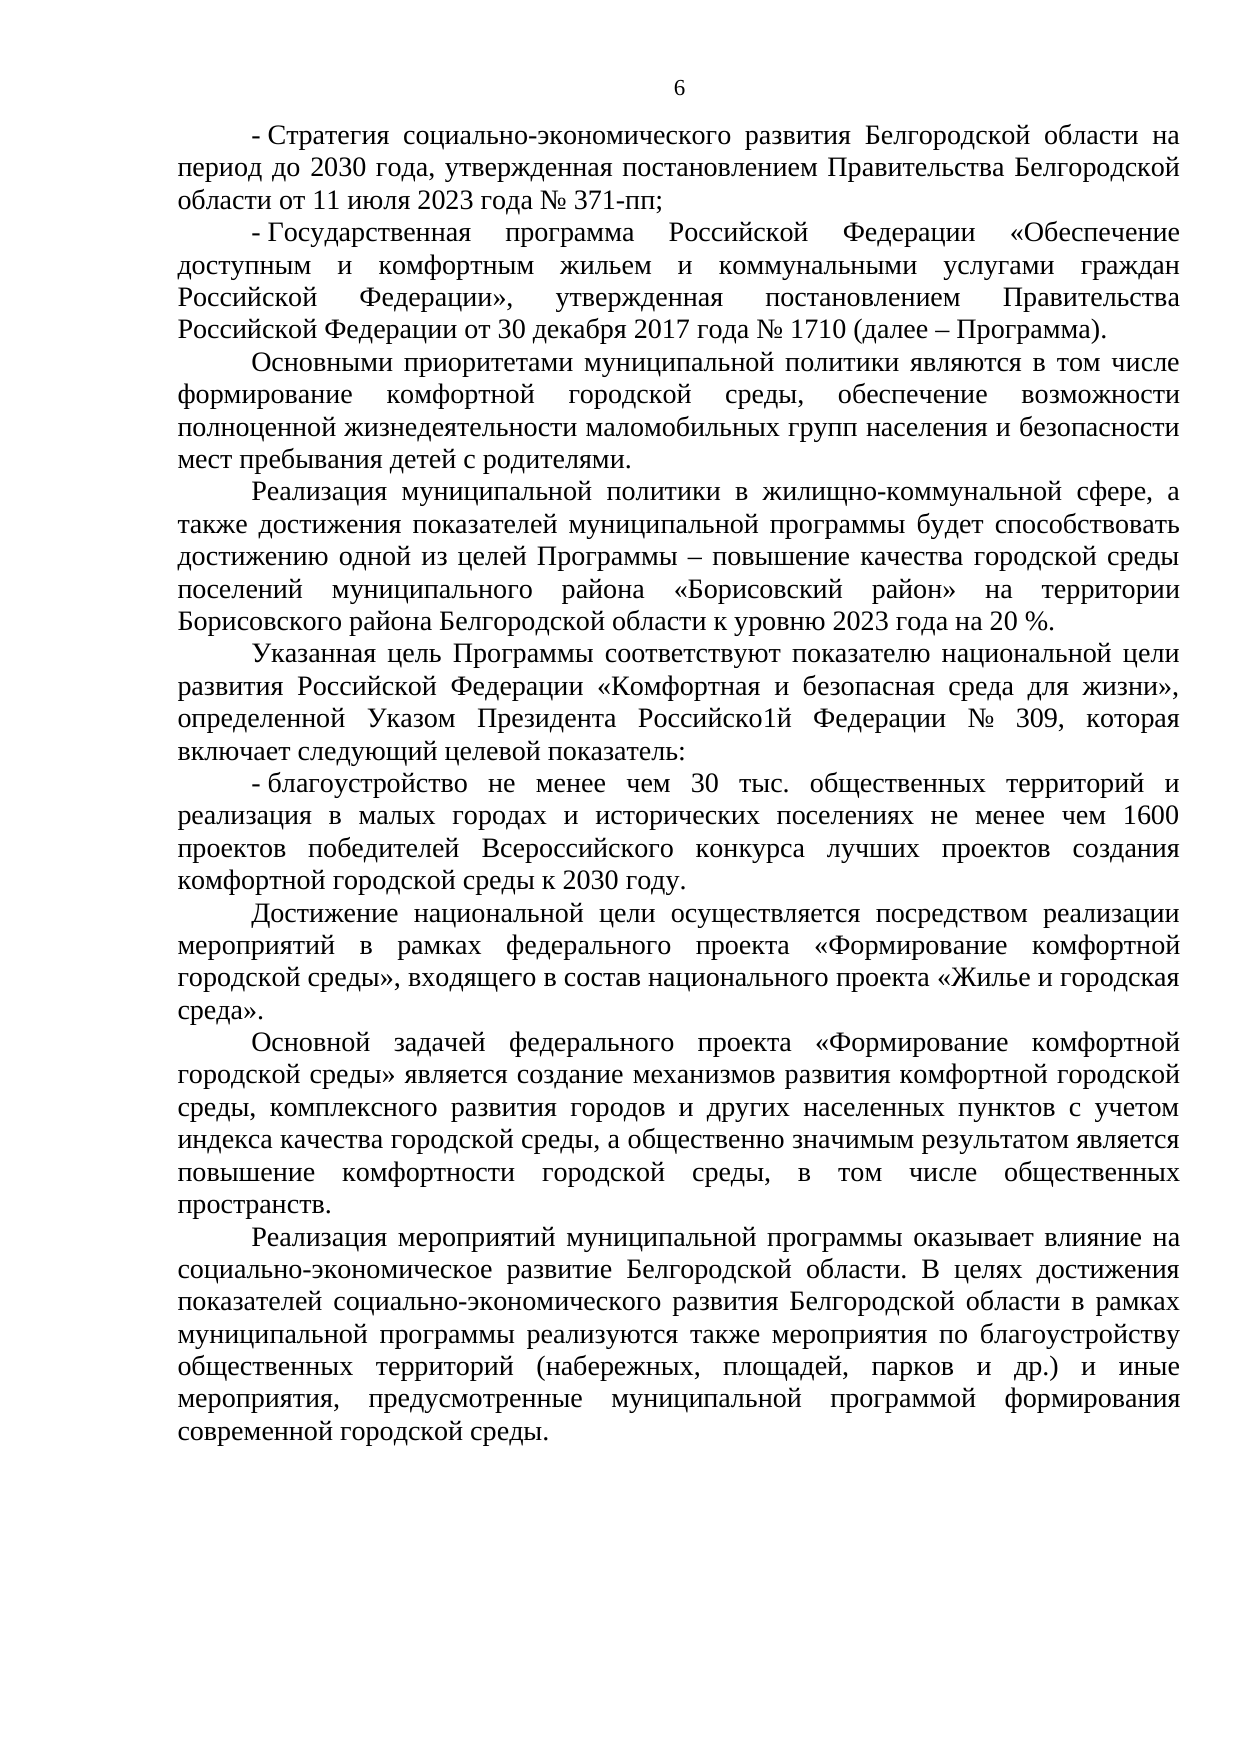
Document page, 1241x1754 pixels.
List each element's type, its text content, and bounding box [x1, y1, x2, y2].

text Реализация муниципальной политики в жилищно-коммунальной сфере, а также достижения показателей муниципальной программы будет способствовать достижению одной из целей Программы – повышение качества городской среды поселений муниципального района «Борисовский район» на территории Борисовского района Белгородской области к уровню 2023 года на 20 %. [177, 474, 1181, 636]
text Достижение национальной цели осуществляется посредством реализации мероприятий в рамках федерального проекта «Формирование комфортной городской среды», входящего в состав национального проекта «Жилье и городская среда». [177, 896, 1181, 1025]
text Основной задачей федерального проекта «Формирование комфортной городской среды» является создание механизмов развития комфортной городской среды, комплексного развития городов и других населенных пунктов с учетом индекса качества городской среды, а общественно значимым результатом является повышение комфортности городской среды, в том числе общественных пространств. [177, 1025, 1181, 1219]
text - Стратегия социально-экономического развития Белгородской области на период до 2030 года, утвержденная постановлением Правительства Белгородской области от 11 июля 2023 года № 371-пп; [177, 118, 1181, 215]
text - благоустройство не менее чем 30 тыс. общественных территорий и реализация в малых городах и исторических поселениях не менее чем 1600 проектов победителей Всероссийского конкурса лучших проектов создания комфортной городской среды к 2030 году. [177, 766, 1181, 896]
text Реализация мероприятий муниципальной программы оказывает влияние на социально-экономическое развитие Белгородской области. В целях достижения показателей социально-экономического развития Белгородской области в рамках муниципальной программы реализуются также мероприятия по благоустройству общественных территорий (набережных, площадей, парков и др.) и иные мероприятия, предусмотренные муниципальной программой формирования современной городской среды. [177, 1219, 1181, 1446]
text Указанная цель Программы соответствуют показателю национальной цели развития Российской Федерации «Комфортная и безопасная среда для жизни», определенной Указом Президента Российско1й Федерации № 309, которая включает следующий целевой показатель: [177, 636, 1181, 766]
text Основными приоритетами муниципальной политики являются в том числе формирование комфортной городской среды, обеспечение возможности полноценной жизнедеятельности маломобильных групп населения и безопасности мест пребывания детей с родителями. [177, 345, 1181, 474]
text - Государственная программа Российской Федерации «Обеспечение доступным и комфортным жильем и коммунальными услугами граждан Российской Федерации», утвержденная постановлением Правительства Российской Федерации от 30 декабря 2017 года № 1710 (далее – Программа). [177, 215, 1181, 345]
